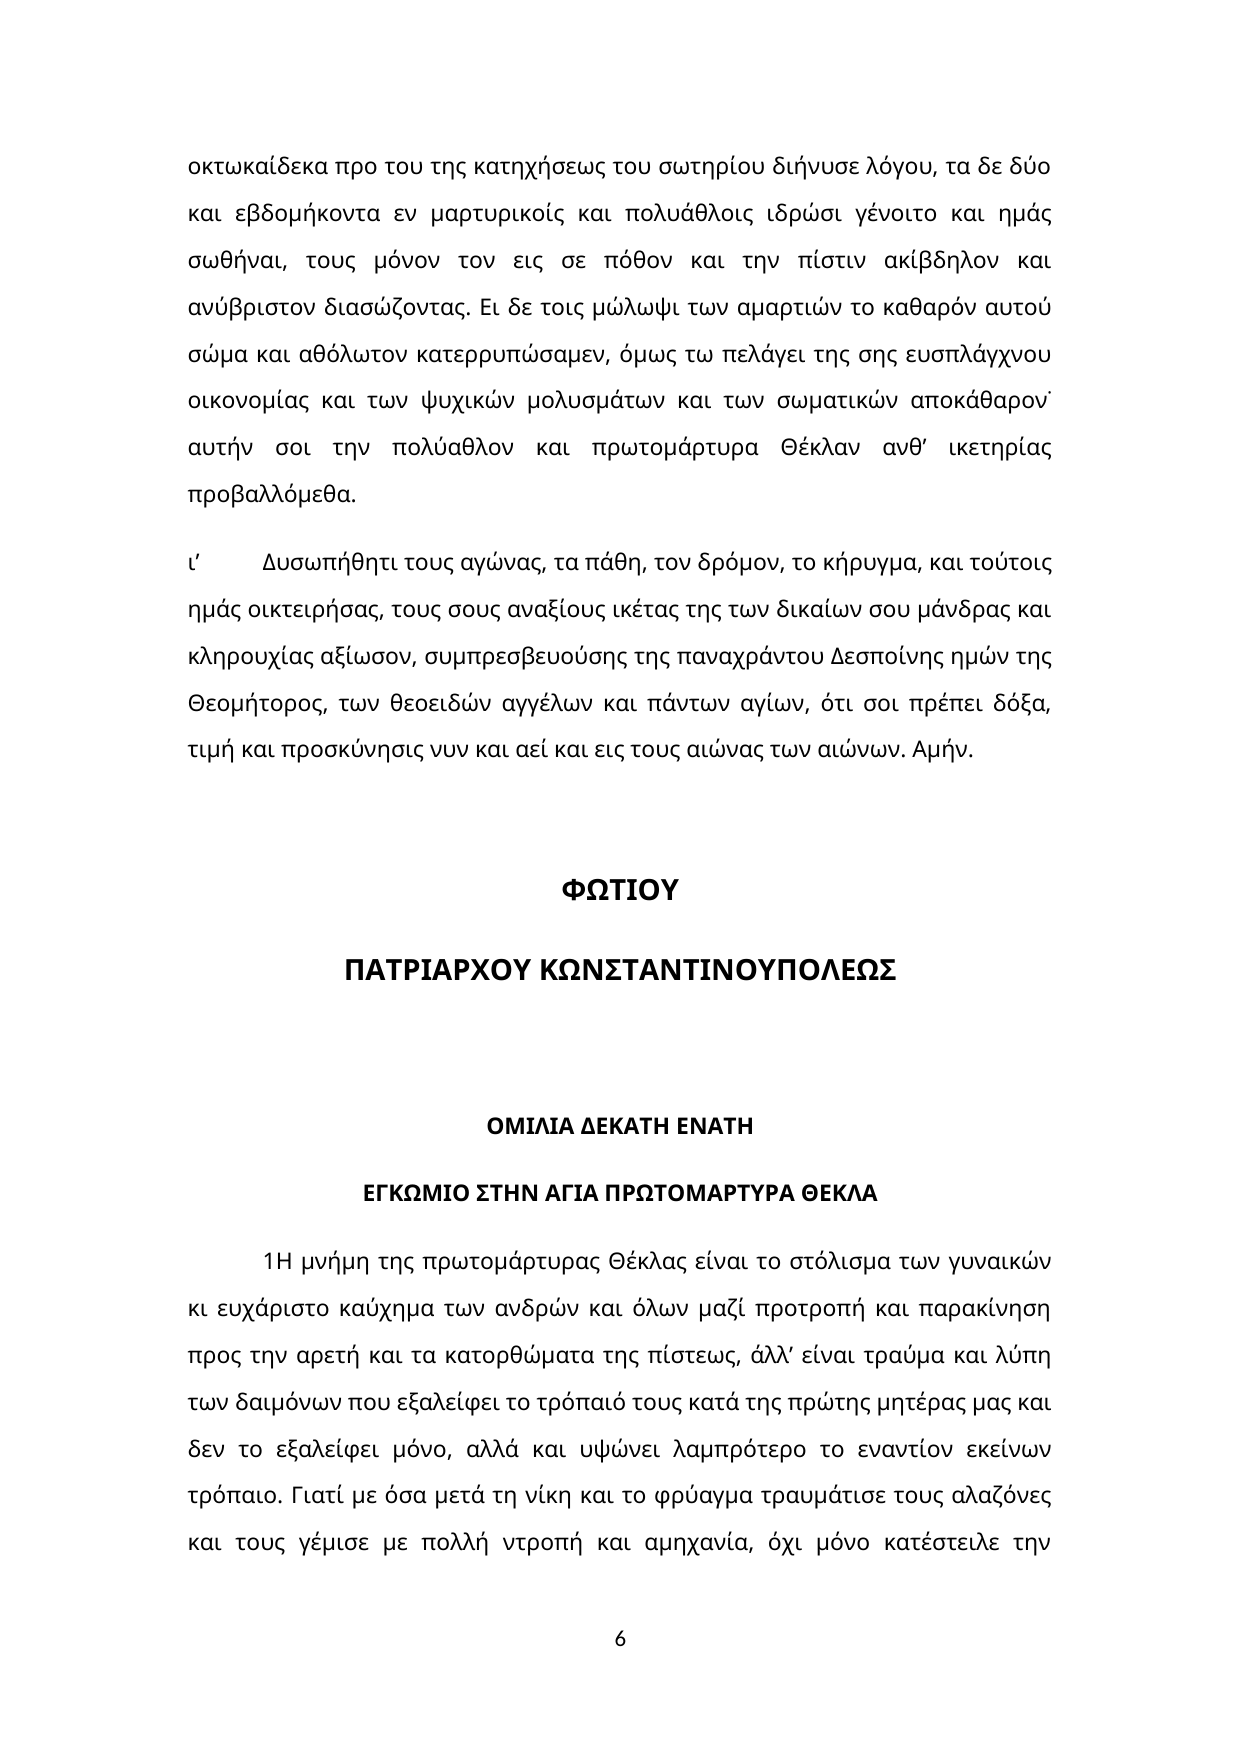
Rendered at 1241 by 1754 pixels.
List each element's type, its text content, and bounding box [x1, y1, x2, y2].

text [187, 1245, 1053, 1558]
text ι’ Δυσωπήθητι τους αγώνας, τα πάθη, τον δρόμον, το κήρυγμα, και τούτοις ημάς οικτειρήσας, τους σους αναξίους ικέτας της των δικαίων σου μάνδρας και κληρουχίας αξίωσον, συμπρεσβευούσης της παναχράντου Δεσποίνης ημών της Θεομήτορος, των θεοειδών αγγέλων και πάντων αγίων, ότι σοι πρέπει δόξα, τιμή και προσκύνησις νυν και αεί και εις τους αιώνας των αιώνων. Αμήν. [187, 546, 1053, 764]
text ΦΩΤΙΟΥ [187, 869, 1053, 908]
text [187, 150, 1053, 509]
text ΟΜΙΛΙΑ ΔΕΚΑΤΗ ΕΝΑΤΗ [187, 1110, 1053, 1141]
text ΠΑΤΡΙΑΡΧΟΥ ΚΩΝΣΤΑΝΤΙΝΟΥΠΟΛΕΩΣ [187, 949, 1053, 989]
text ΕΓΚΩΜΙΟ ΣΤΗΝ ΑΓΙΑ ΠΡΩΤΟΜΑΡΤΥΡΑ ΘΕΚΛΑ [187, 1177, 1053, 1209]
